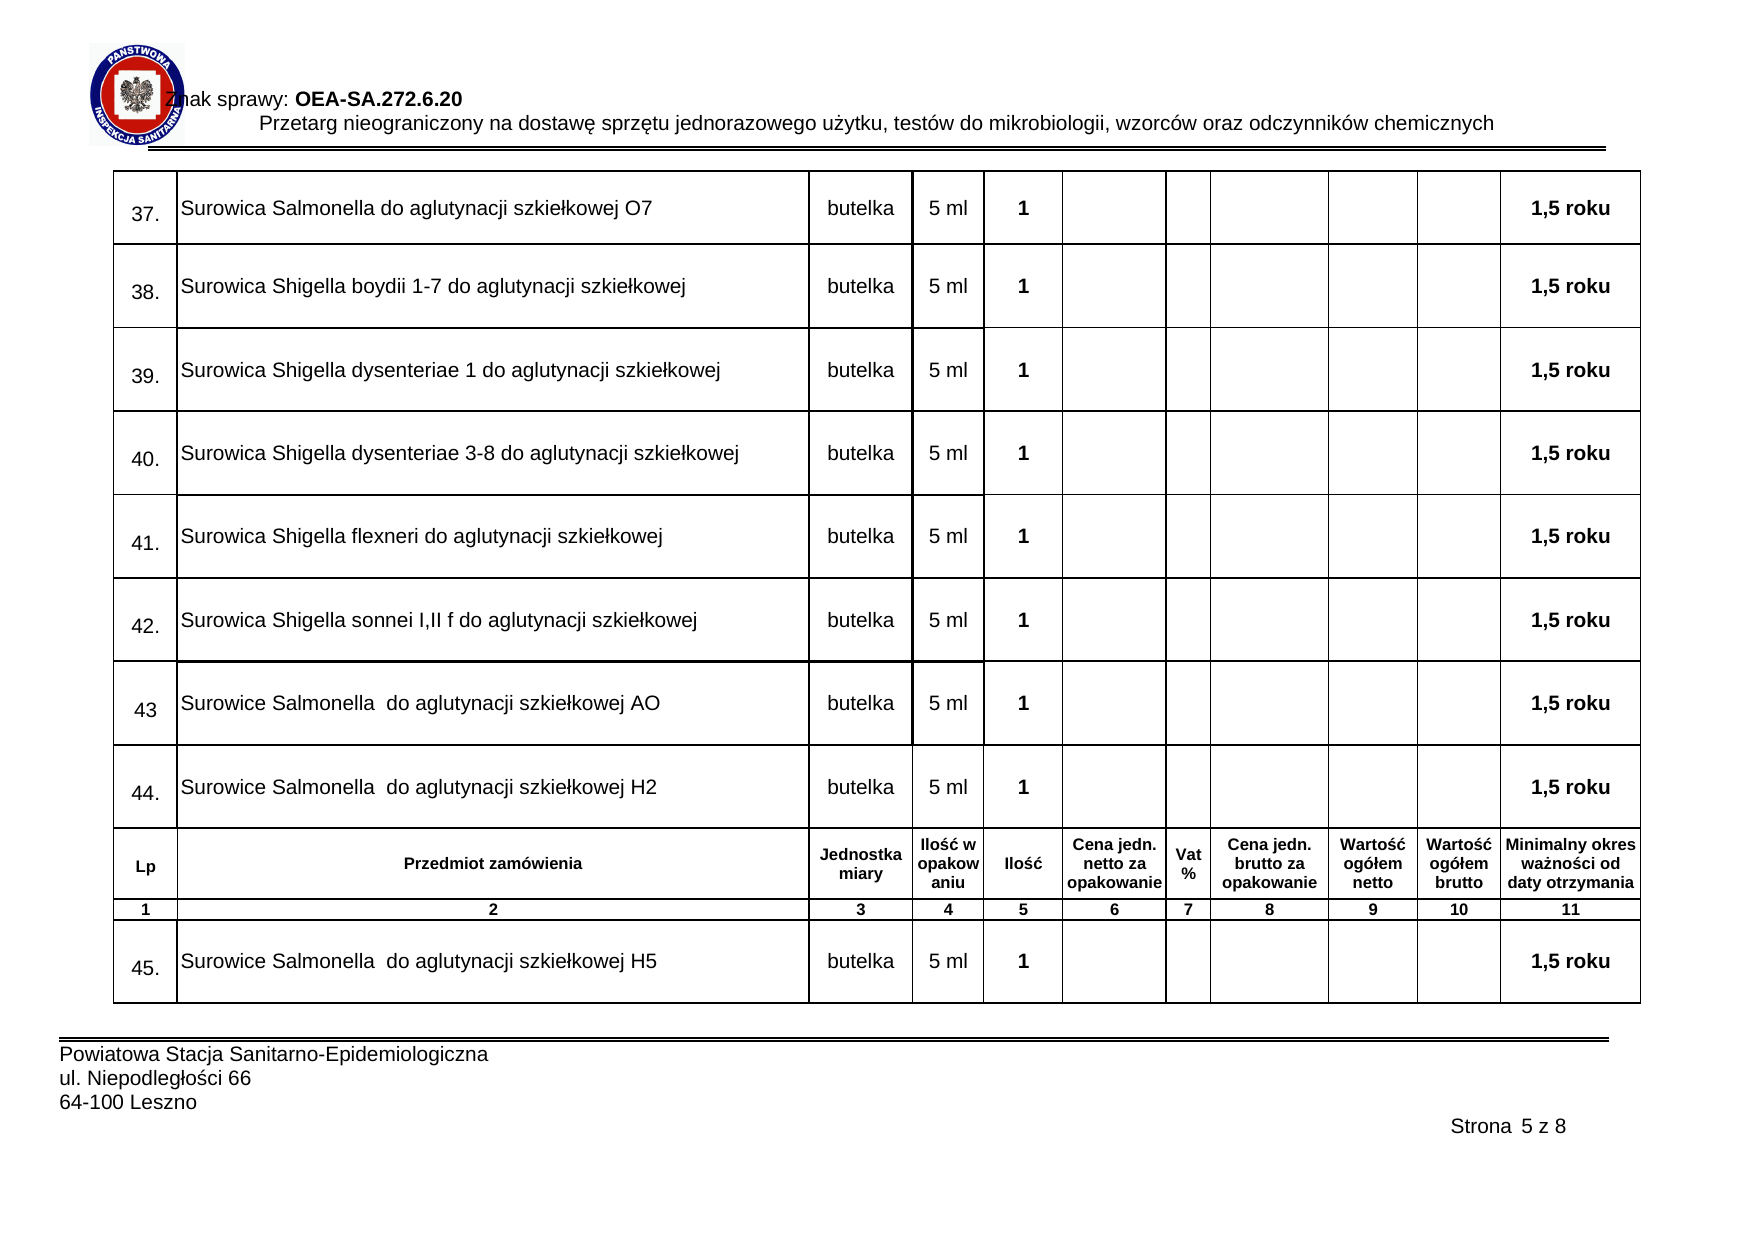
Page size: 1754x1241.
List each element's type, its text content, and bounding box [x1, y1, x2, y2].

table_cell [1167, 412, 1210, 493]
table_cell 1 [985, 328, 1062, 410]
table_cell 5 ml [914, 329, 983, 410]
table_cell 5 ml [913, 921, 983, 1002]
table_cell butelka [810, 579, 911, 660]
table_cell Vat % [1167, 829, 1210, 898]
table_cell 11 [1501, 900, 1640, 919]
table_cell 1 [985, 172, 1062, 243]
table_cell butelka [810, 412, 911, 493]
table_cell Cena jedn. brutto za opakowanie [1211, 829, 1328, 898]
table_cell 1 [985, 495, 1062, 577]
table_cell butelka [810, 746, 912, 827]
table_cell 41. [114, 495, 176, 577]
table_cell Cena jedn. netto za opakowanie [1063, 829, 1165, 898]
picture [89, 43, 185, 146]
table_cell [1167, 495, 1210, 577]
table_cell Surowica Shigella dysenteriae 3-8 do aglutynacji szkiełkowej [178, 412, 808, 493]
table_cell butelka [810, 921, 912, 1002]
table_cell 8 [1211, 900, 1328, 919]
table_cell [1211, 579, 1328, 660]
table_cell 5 ml [914, 579, 983, 660]
table_cell 5 ml [914, 496, 983, 577]
table_cell 1,5 roku [1501, 412, 1640, 493]
table_cell 39. [114, 328, 176, 410]
table_cell Lp [114, 829, 177, 898]
table_cell 40. [114, 412, 176, 493]
table_cell [1063, 746, 1165, 827]
table_cell 5 ml [914, 172, 983, 243]
table_cell butelka [810, 245, 911, 327]
table_cell Surowica Shigella dysenteriae 1 do aglutynacji szkiełkowej [178, 329, 808, 410]
table_cell 1 [985, 662, 1062, 744]
table_cell [1329, 245, 1417, 327]
table_cell 1 [984, 746, 1062, 827]
table_cell Surowica Salmonella do aglutynacji szkiełkowej O7 [178, 172, 808, 243]
table_cell Wartość ogółem brutto [1418, 829, 1500, 898]
table_cell 5 ml [914, 663, 983, 744]
table_cell [1211, 495, 1328, 577]
table_cell butelka [810, 663, 911, 744]
table_cell butelka [810, 496, 911, 577]
table_cell [1329, 495, 1417, 577]
table_cell [1063, 328, 1165, 410]
table_cell 42. [114, 579, 176, 660]
table_cell [1329, 746, 1417, 827]
table_cell 10 [1418, 900, 1500, 919]
table_cell 1,5 roku [1501, 172, 1640, 243]
table_cell [1167, 172, 1210, 243]
table_cell butelka [810, 329, 911, 410]
table_cell 38. [114, 245, 176, 327]
table_cell [1167, 662, 1210, 744]
table_cell [1329, 579, 1417, 660]
table_cell [1211, 245, 1328, 327]
table_cell [1329, 921, 1417, 1002]
table_cell 1,5 roku [1501, 746, 1640, 827]
table_cell 9 [1329, 900, 1417, 919]
table_cell [1063, 495, 1165, 577]
table_cell 5 ml [914, 412, 983, 493]
table_cell 6 [1063, 900, 1165, 919]
table_cell [1211, 746, 1328, 827]
table_cell [1418, 746, 1500, 827]
table_cell [1063, 172, 1165, 243]
table_cell [1418, 172, 1500, 243]
table_cell Surowice Salmonella do aglutynacji szkiełkowej AO [178, 663, 808, 744]
table_cell [1418, 921, 1500, 1002]
table_cell Surowica Shigella flexneri do aglutynacji szkiełkowej [178, 496, 808, 577]
table_cell 1 [985, 412, 1062, 493]
table_cell 1 [985, 245, 1062, 327]
table_cell Surowica Shigella boydii 1-7 do aglutynacji szkiełkowej [178, 245, 808, 327]
table_cell Surowice Salmonella do aglutynacji szkiełkowej H2 [178, 746, 808, 827]
table_cell [1418, 245, 1500, 327]
table_cell [1063, 412, 1165, 493]
table_cell 1 [984, 921, 1062, 1002]
table_cell Surowica Shigella sonnei I,II f do aglutynacji szkiełkowej [178, 579, 808, 660]
table_cell [1063, 662, 1165, 744]
table_cell [1329, 662, 1417, 744]
table_cell 3 [810, 900, 912, 919]
table_cell [1329, 328, 1417, 410]
table_cell [1211, 172, 1328, 243]
table_cell 44. [114, 746, 176, 827]
table_cell 1,5 roku [1501, 921, 1640, 1002]
table_cell [1063, 921, 1165, 1002]
table_cell 5 [984, 900, 1062, 919]
table_cell [1167, 245, 1210, 327]
table_cell [1211, 412, 1328, 493]
table_cell [1418, 662, 1500, 744]
table_cell 2 [178, 900, 808, 919]
table_cell Surowice Salmonella do aglutynacji szkiełkowej H5 [178, 921, 808, 1002]
table_cell [1418, 579, 1500, 660]
table_cell [1167, 328, 1210, 410]
table_cell [1211, 328, 1328, 410]
table_cell 1,5 roku [1501, 662, 1640, 744]
table_cell [1418, 495, 1500, 577]
table_cell 1,5 roku [1501, 579, 1640, 660]
table_cell [1167, 579, 1210, 660]
table_cell 4 [913, 900, 983, 919]
table_cell [1167, 746, 1210, 827]
table_cell 43 [114, 662, 176, 744]
table_cell 1,5 roku [1501, 245, 1640, 327]
table_cell [1329, 172, 1417, 243]
table_cell [1329, 412, 1417, 493]
table_cell 5 ml [913, 746, 983, 827]
table_cell Ilość w opakowaniu [913, 829, 983, 898]
table_cell [1211, 921, 1328, 1002]
table_cell Przedmiot zamówienia [178, 829, 808, 898]
table_cell [1063, 245, 1165, 327]
table_cell Ilość [984, 829, 1062, 898]
table_cell 1,5 roku [1501, 495, 1640, 577]
table_cell Jednostka miary [810, 829, 912, 898]
table_cell [1167, 921, 1210, 1002]
table_cell [1063, 579, 1165, 660]
table_cell butelka [810, 172, 911, 243]
table_cell [1418, 412, 1500, 493]
table_cell [1211, 662, 1328, 744]
table_cell [1418, 328, 1500, 410]
table_cell 1 [985, 579, 1062, 660]
table_cell 1 [114, 900, 177, 919]
table_cell 37. [114, 172, 176, 243]
table_cell 7 [1167, 900, 1210, 919]
table_cell 1,5 roku [1501, 328, 1640, 410]
table_cell 45. [114, 921, 176, 1002]
table_cell Wartość ogółem netto [1329, 829, 1417, 898]
table_cell Minimalny okres ważności od daty otrzymania [1501, 829, 1640, 898]
table_cell 5 ml [914, 245, 983, 327]
